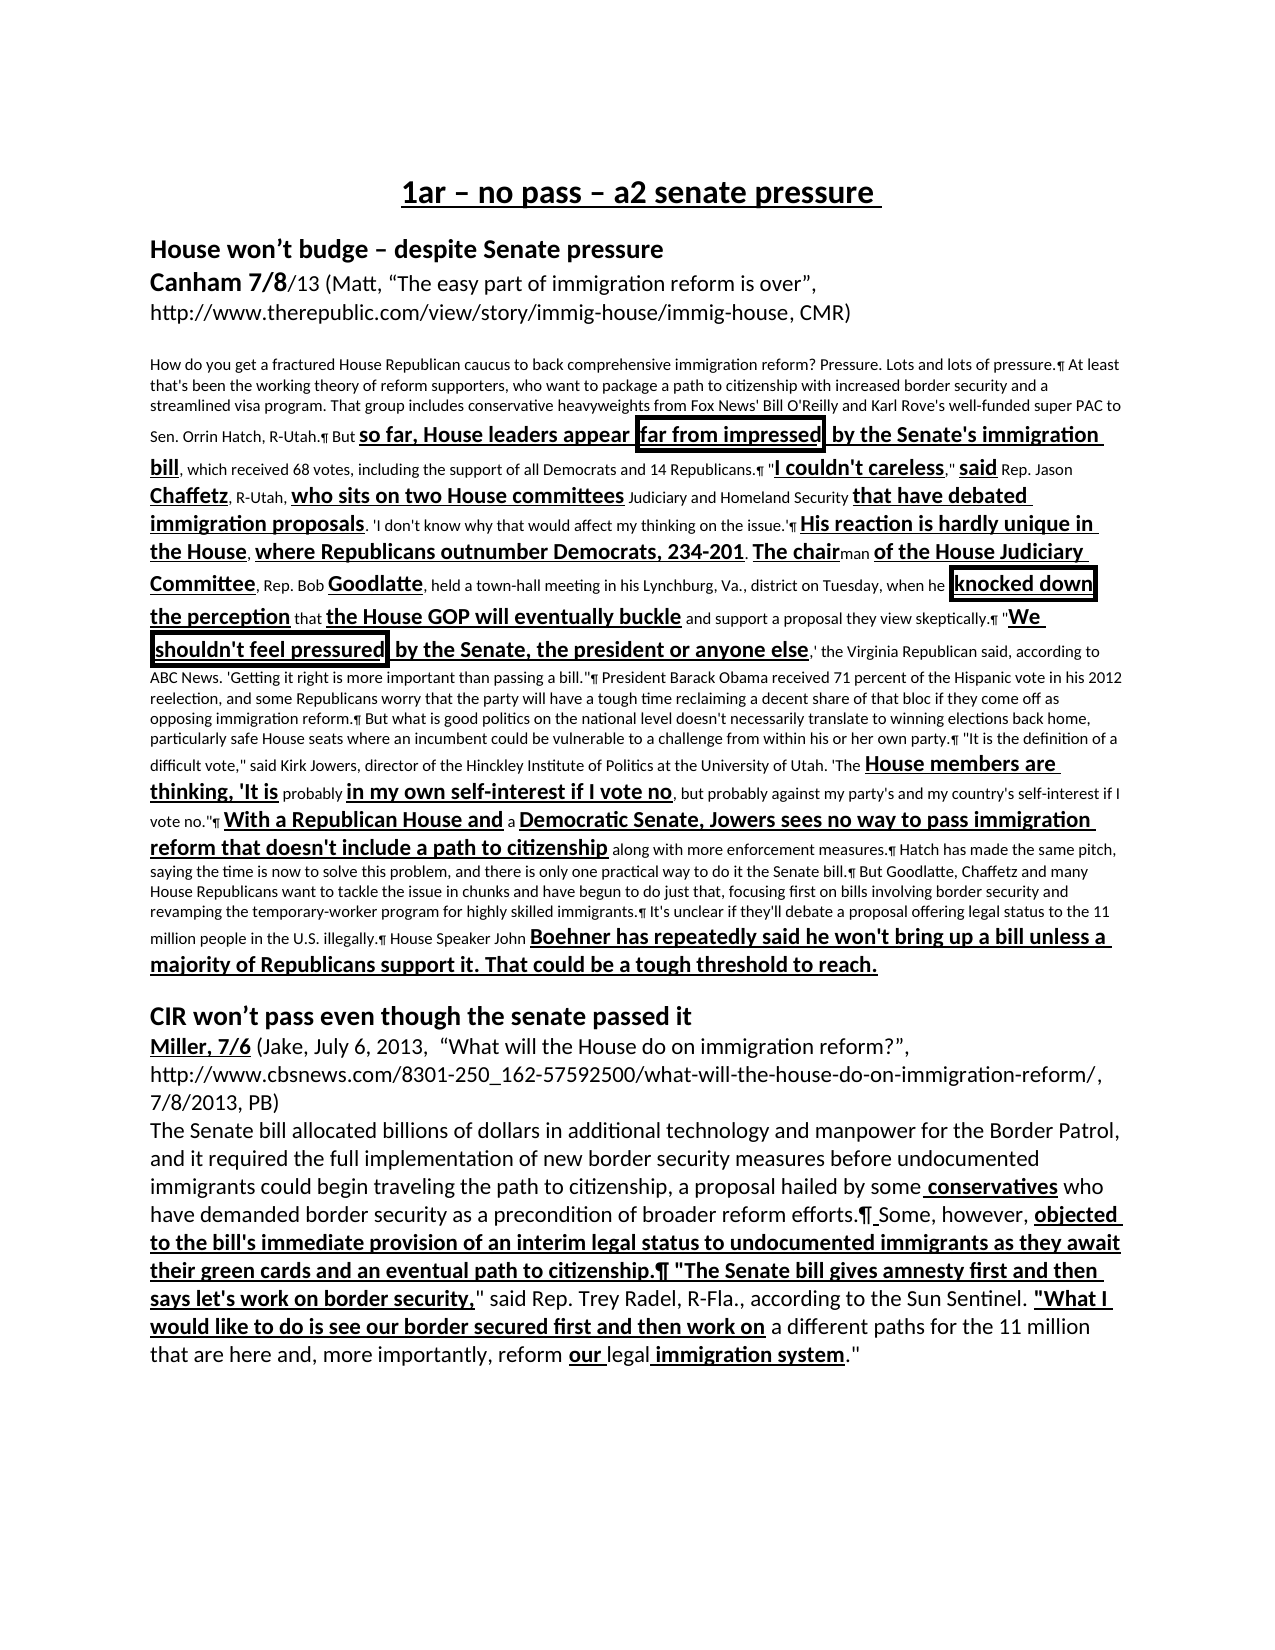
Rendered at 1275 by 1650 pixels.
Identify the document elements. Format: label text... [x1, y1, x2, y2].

text Canham 7/8/13 (Matt, “The easy part of immigration reform is over”, http://www.therepublic.com/view/story/immig-house/immig-house, CMR) [150, 265, 1125, 326]
text How do you get a fractured House Republican caucus to back comprehensive immigration reform? Pressure. Lots and lots of pressure.¶ At least that's been the working theory of reform supporters, who want to package a path to citizenship with increased border security and a streamlined visa program. That group includes conservative heavyweights from Fox News' Bill O'Reilly and Karl Rove's well-funded super PAC to Sen. Orrin Hatch, R-Utah.¶ But so far, House leaders appear far from impressed by the Senate's immigration bill, which received 68 votes, including the support of all Democrats and 14 Republicans.¶ "I couldn't careless," said Rep. Jason Chaffetz, R-Utah, who sits on two House committees Judiciary and Homeland Security that have debated immigration proposals. 'I don't know why that would affect my thinking on the issue.'¶ His reaction is hardly unique in the House, where Republicans outnumber Democrats, 234-201. The chairman of the House Judiciary Committee, Rep. Bob Goodlatte, held a town-hall meeting in his Lynchburg, Va., district on Tuesday, when he knocked down the perception that the House GOP will eventually buckle and support a proposal they view skeptically.¶ "We shouldn't feel pressured by the Senate, the president or anyone else,' the Virginia Republican said, according to ABC News. 'Getting it right is more important than passing a bill."¶ President Barack Obama received 71 percent of the Hispanic vote in his 2012 reelection, and some Republicans worry that the party will have a tough time reclaiming a decent share of that bloc if they come off as opposing immigration reform.¶ But what is good politics on the national level doesn't necessarily translate to winning elections back home, particularly safe House seats where an incumbent could be vulnerable to a challenge from within his or her own party.¶ "It is the definition of a difficult vote," said Kirk Jowers, director of the Hinckley Institute of Politics at the University of Utah. 'The House members are thinking, 'It is probably in my own self-interest if I vote no, but probably against my party's and my country's self-interest if I vote no."¶ With a Republican House and a Democratic Senate, Jowers sees no way to pass immigration reform that doesn't include a path to citizenship along with more enforcement measures.¶ Hatch has made the same pitch, saying the time is now to solve this problem, and there is only one practical way to do it the Senate bill.¶ But Goodlatte, Chaffetz and many House Republicans want to tackle the issue in chunks and have begun to do just that, focusing first on bills involving border security and revamping the temporary-worker program for highly skilled immigrants.¶ It's unclear if they'll debate a proposal offering legal status to the 11 million people in the U.S. illegally.¶ House Speaker John Boehner has repeatedly said he won't bring up a bill unless a majority of Republicans support it. That could be a tough threshold to reach. [150, 354, 1125, 978]
subtitle 1ar – no pass – a2 senate pressure [150, 171, 1125, 212]
subtitle CIR won’t pass even though the senate passed it [150, 999, 1125, 1032]
subtitle House won’t budge – despite Senate pressure [150, 232, 1125, 265]
text The Senate bill allocated billions of dollars in additional technology and manpower for the Border Patrol, and it required the full implementation of new border security measures before undocumented immigrants could begin traveling the path to citizenship, a proposal hailed by some conservatives who have demanded border security as a precondition of broader reform efforts.¶ Some, however, objected to the bill's immediate provision of an interim legal status to undocumented immigrants as they await their green cards and an eventual path to citizenship.¶ "The Senate bill gives amnesty first and then says let's work on border security," said Rep. Trey Radel, R-Fla., according to the Sun Sentinel. "What I would like to do is see our border secured first and then work on a different paths for the 11 million that are here and, more importantly, reform our legal immigration system." [150, 1116, 1125, 1368]
text Miller, 7/6 (Jake, July 6, 2013, “What will the House do on immigration reform?”, http://www.cbsnews.com/8301-250_162-57592500/what-will-the-house-do-on-immigration-reform/, 7/8/2013, PB) [150, 1032, 1125, 1116]
